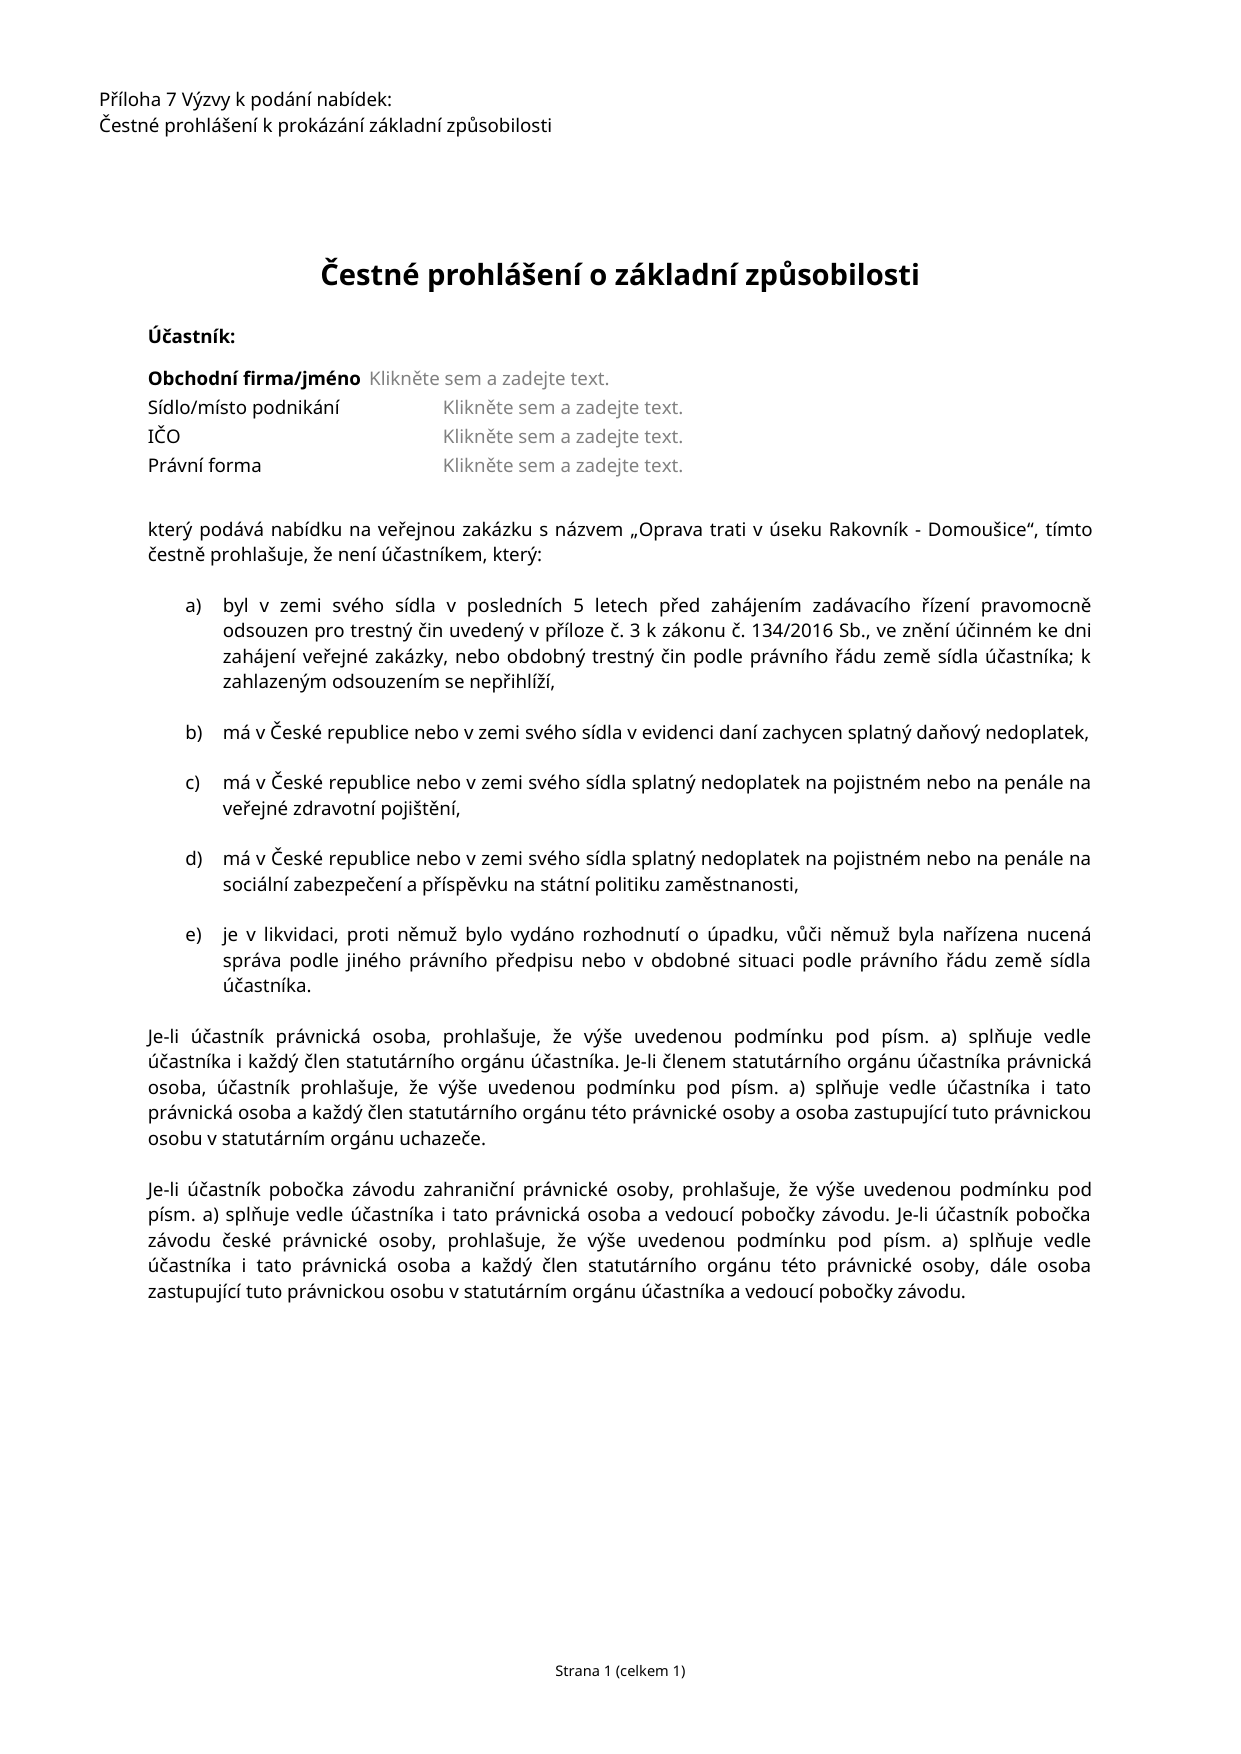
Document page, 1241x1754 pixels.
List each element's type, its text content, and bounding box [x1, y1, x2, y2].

text Je-li účastník pobočka závodu zahraniční právnické osoby, prohlašuje, že výše uvedenou podmínku pod písm. a) splňuje vedle účastníka i tato právnická osoba a vedoucí pobočky závodu. Je-li účastník pobočka závodu české právnické osoby, prohlašuje, že výše uvedenou podmínku pod písm. a) splňuje vedle účastníka i tato právnická osoba a každý člen statutárního orgánu této právnické osoby, dále osoba zastupující tuto právnickou osobu v statutárním orgánu účastníka a vedoucí pobočky závodu. [148, 1176, 1093, 1304]
text Právní forma [148, 449, 1093, 478]
list má v České republice nebo v zemi svého sídla splatný nedoplatek na pojistném nebo na penále na sociální zabezpečení a příspěvku na státní politiku zaměstnanosti, [185, 846, 1093, 897]
text Sídlo/místo podnikání [148, 391, 1093, 420]
list má v České republice nebo v zemi svého sídla splatný nedoplatek na pojistném nebo na penále na veřejné zdravotní pojištění, [185, 769, 1093, 821]
text IČO [148, 420, 1093, 449]
text Je-li účastník právnická osoba, prohlašuje, že výše uvedenou podmínku pod písm. a) splňuje vedle účastníka i každý člen statutárního orgánu účastníka. Je-li členem statutárního orgánu účastníka právnická osoba, účastník prohlašuje, že výše uvedenou podmínku pod písm. a) splňuje vedle účastníka i tato právnická osoba a každý člen statutárního orgánu této právnické osoby a osoba zastupující tuto právnickou osobu v statutárním orgánu uchazeče. [148, 1023, 1093, 1151]
list byl v zemi svého sídla v posledních 5 letech před zahájením zadávacího řízení pravomocně odsouzen pro trestný čin uvedený v příloze č. 3 k zákonu č. 134/2016 Sb., ve znění účinném ke dni zahájení veřejné zakázky, nebo obdobný trestný čin podle právního řádu země sídla účastníka; k zahlazeným odsouzením se nepřihlíží, [185, 592, 1093, 694]
list je v likvidaci, proti němuž bylo vydáno rozhodnutí o úpadku, vůči němuž byla nařízena nucená správa podle jiného právního předpisu nebo v obdobné situaci podle právního řádu země sídla účastníka. [185, 922, 1093, 998]
title Čestné prohlášení o základní způsobilosti [148, 254, 1093, 293]
text Účastník: [148, 318, 1093, 349]
list má v České republice nebo v zemi svého sídla v evidenci daní zachycen splatný daňový nedoplatek, [185, 719, 1093, 744]
text Obchodní firma/jméno [148, 362, 1093, 391]
text který podává nabídku na veřejnou zakázku s názvem „Oprava trati v úseku Rakovník - Domoušice“, tímto čestně prohlašuje, že není účastníkem, který: [148, 516, 1093, 567]
